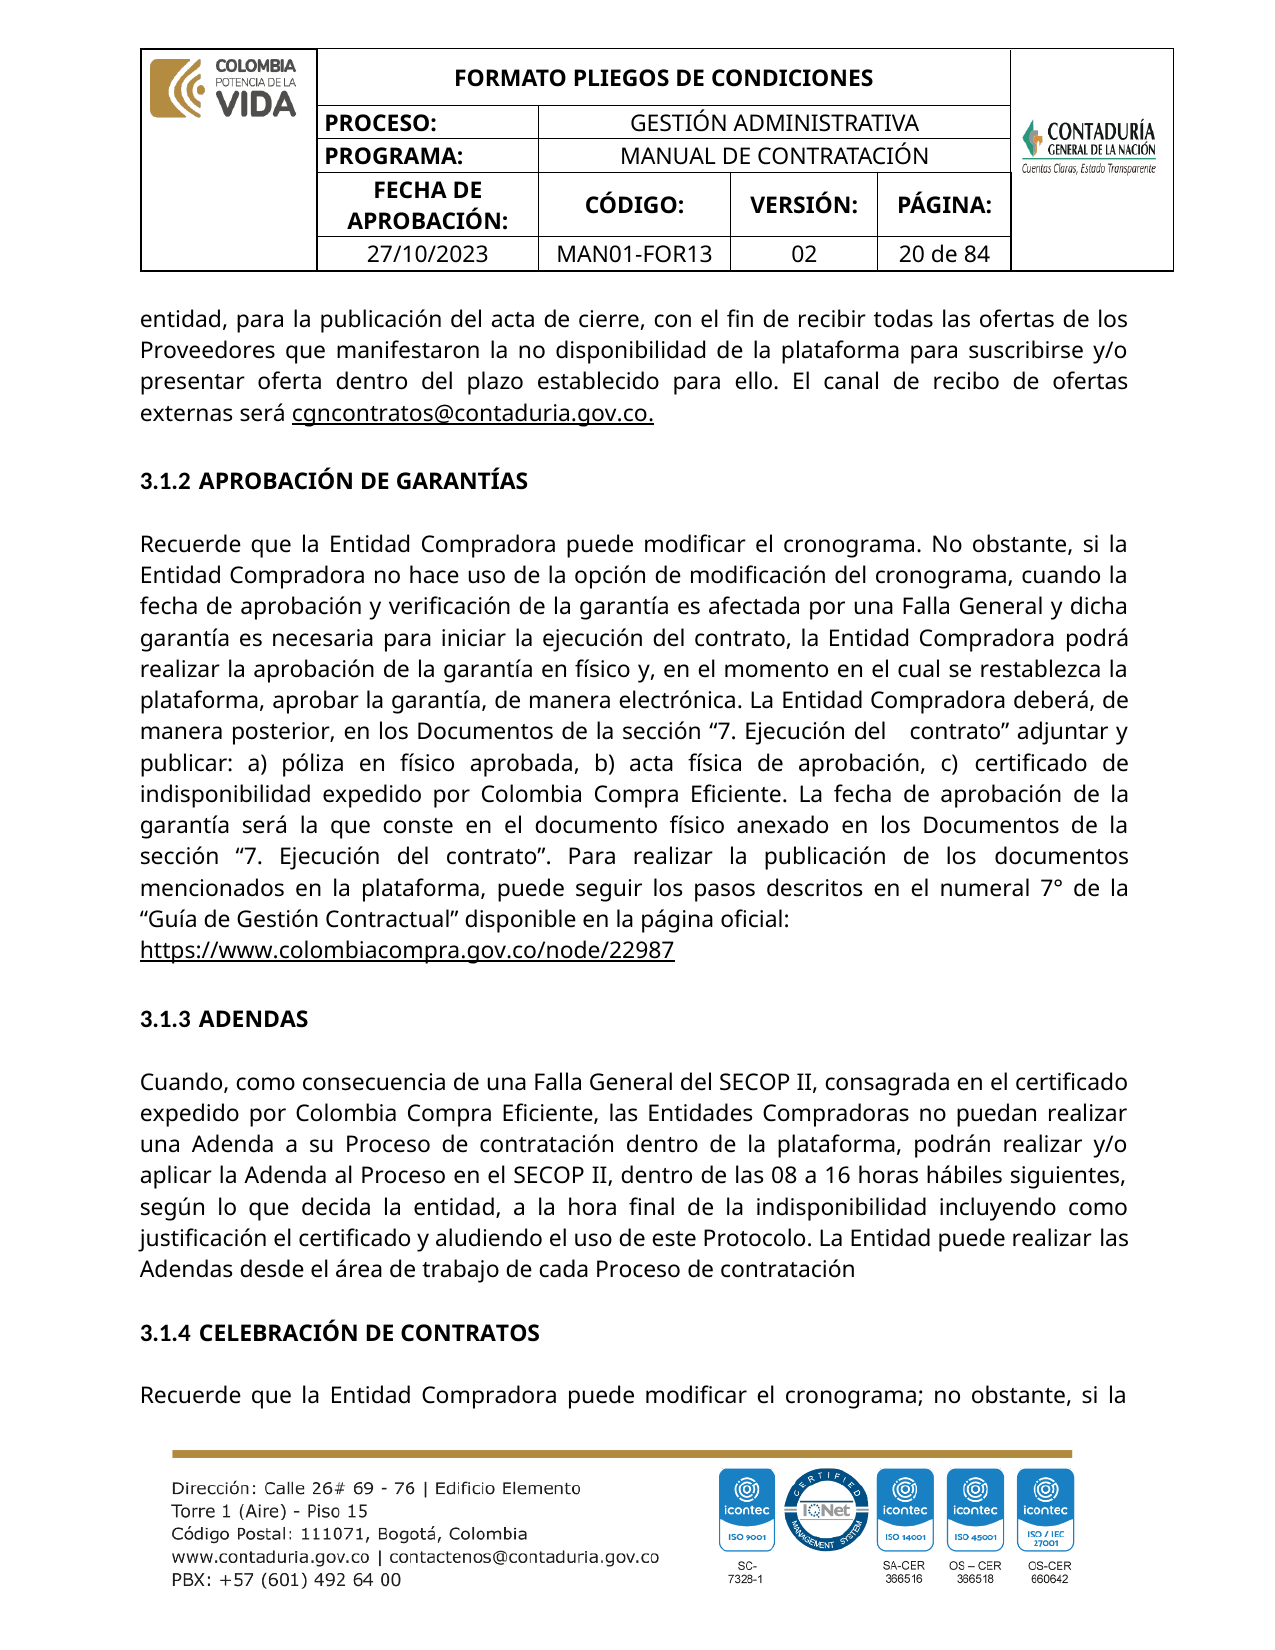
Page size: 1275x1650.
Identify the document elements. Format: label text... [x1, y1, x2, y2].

picture [148, 50, 307, 123]
subtitle CELEBRACIÓN DE CONTRATOS [139, 1317, 1129, 1348]
subtitle ADENDAS [139, 1003, 1129, 1034]
text Recuerde que la Entidad Compradora puede modificar el cronograma. No obstante, si la Entidad Compradora no hace uso de la opción de modificación del cronograma, cuando la fecha de aprobación y verificación de la garantía es afectada por una Falla General y dicha garantía es necesaria para iniciar la ejecución del contrato, la Entidad Compradora podrá realizar la aprobación de la garantía en físico y, en el momento en el cual se restablezca la plataforma, aprobar la garantía, de manera electrónica. La Entidad Compradora deberá, de manera posterior, en los Documentos de la sección “7. Ejecución del contrato” adjuntar y publicar: a) póliza en físico aprobada, b) acta física de aprobación, c) certificado de indisponibilidad expedido por Colombia Compra Eficiente. La fecha de aprobación de la garantía será la que conste en el documento físico anexado en los Documentos de la sección “7. Ejecución del contrato”. Para realizar la publicación de los documentos mencionados en la plataforma, puede seguir los pasos descritos en el numeral 7° de la “Guía de Gestión Contractual” disponible en la página oficial: [139, 528, 1129, 934]
text Cuando, como consecuencia de una Falla General del SECOP II, consagrada en el certificado expedido por Colombia Compra Eficiente, las Entidades Compradoras no puedan realizar una Adenda a su Proceso de contratación dentro de la plataforma, podrán realizar y/o aplicar la Adenda al Proceso en el SECOP II, dentro de las 08 a 16 horas hábiles siguientes, según lo que decida la entidad, a la hora final de la indisponibilidad incluyendo como justificación el certificado y aludiendo el uso de este Protocolo. La Entidad puede realizar las Adendas desde el área de trabajo de cada Proceso de contratación [139, 1066, 1129, 1284]
subtitle APROBACIÓN DE GARANTÍAS [139, 465, 1129, 497]
picture [0, 1418, 1275, 1638]
picture [1012, 108, 1167, 186]
text https://www.colombiacompra.gov.co/node/22987 [139, 934, 1129, 965]
